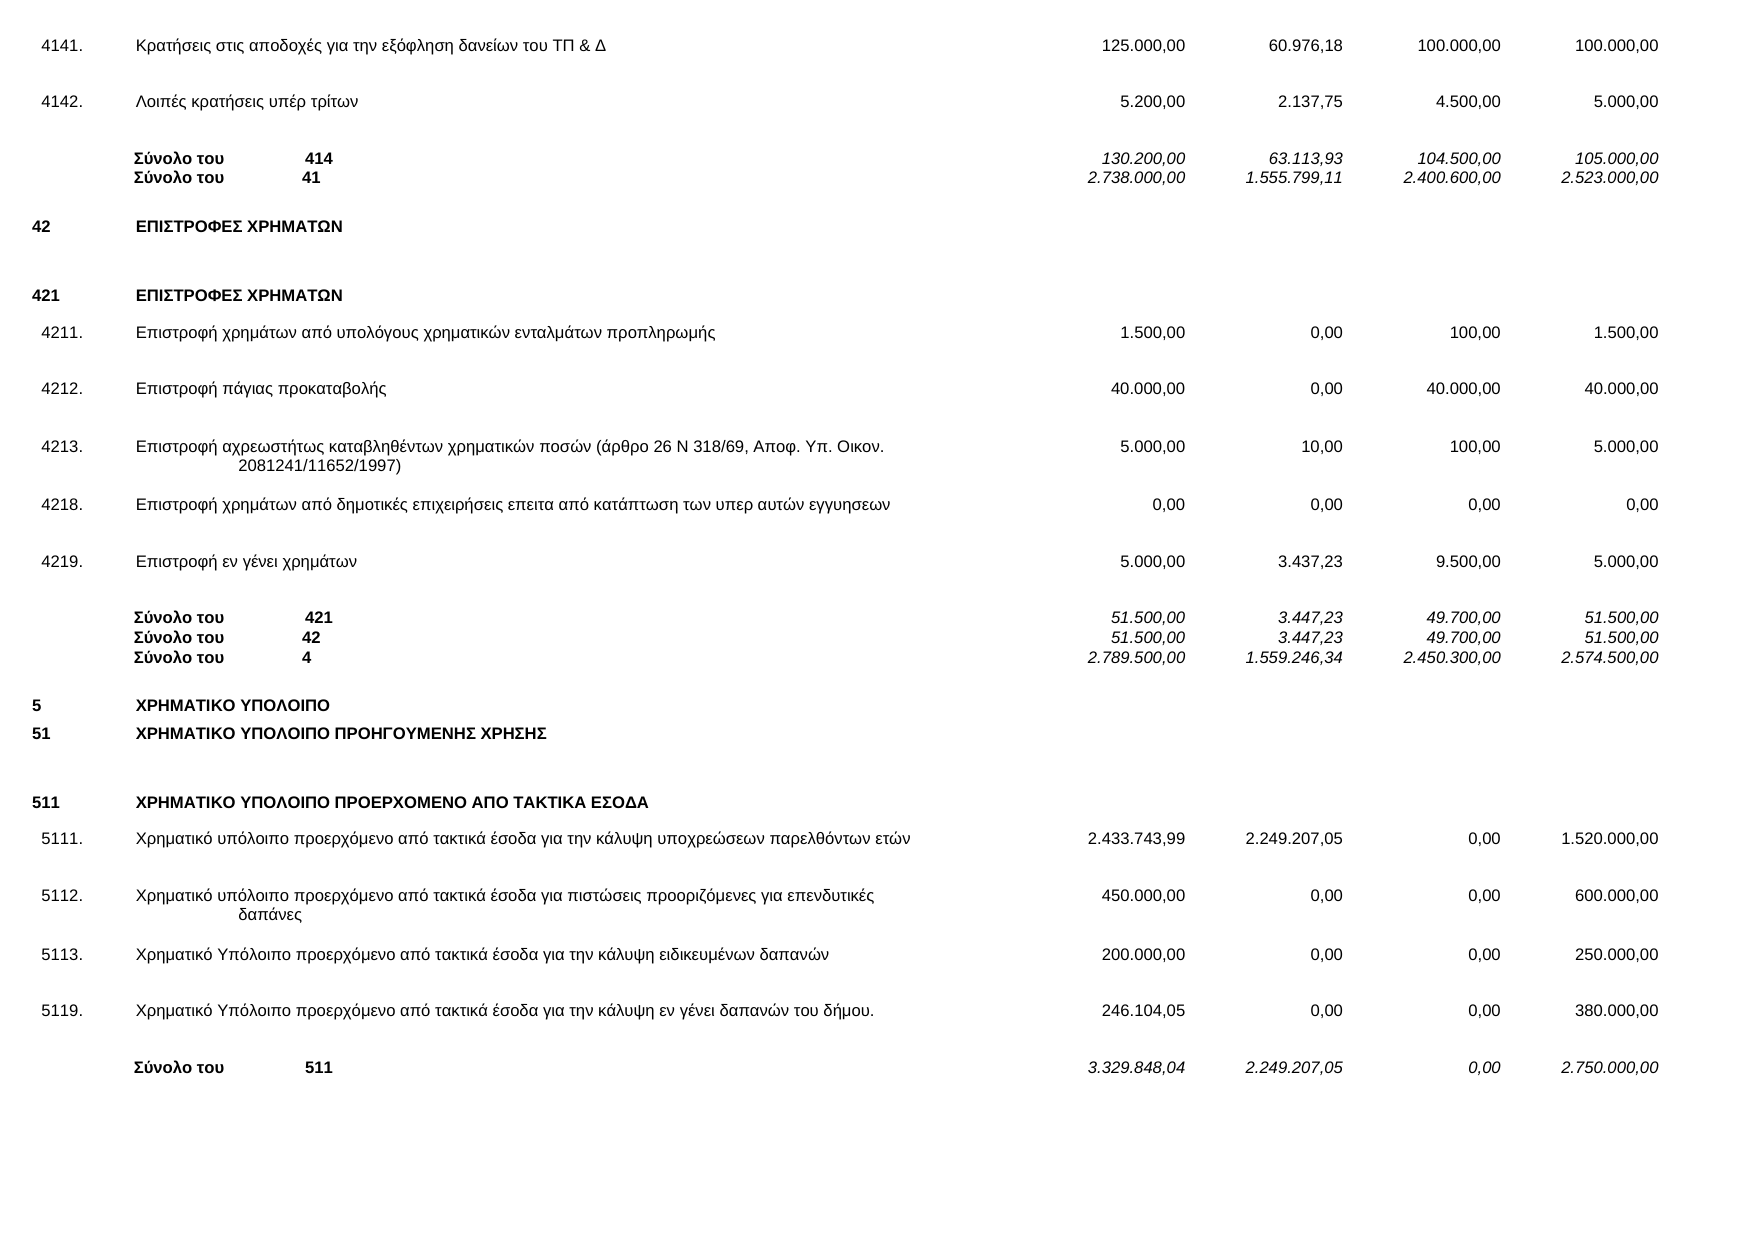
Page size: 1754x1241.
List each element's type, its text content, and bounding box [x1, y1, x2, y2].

text 4211. Επιστροφή χρημάτων από υπολόγους χρηματικών ενταλμάτων προπληρωμής 1.500,00 0,00 100,00 1.500,00 [32, 322, 1722, 342]
text Σύνολο του 42 51.500,00 3.447,23 49.700,00 51.500,00 [32, 628, 1722, 647]
text 5 ΧΡΗΜΑΤΙΚΟ ΥΠΟΛΟΙΠΟ [32, 696, 1722, 715]
text 5112. Χρηματικό υπόλοιπο προερχόμενο από τακτικά έσοδα για πιστώσεις προοριζόμενες για επενδυτικές 450.000,00 0,00 0,00 600.000,00 [32, 886, 1722, 905]
text 5113. Χρηματικό Υπόλοιπο προερχόμενο από τακτικά έσοδα για την κάλυψη ειδικευμένων δαπανών 200.000,00 0,00 0,00 250.000,00 [32, 944, 1722, 963]
text 51 ΧΡΗΜΑΤΙΚΟ ΥΠΟΛΟΙΠΟ ΠΡΟΗΓΟΥΜΕΝΗΣ ΧΡΗΣΗΣ [32, 724, 1722, 743]
text 4212. Επιστροφή πάγιας προκαταβολής 40.000,00 0,00 40.000,00 40.000,00 [32, 379, 1722, 398]
text Σύνολο του 511 3.329.848,04 2.249.207,05 0,00 2.750.000,00 [32, 1058, 1722, 1077]
text Σύνολο του 421 51.500,00 3.447,23 49.700,00 51.500,00 [32, 608, 1722, 627]
text 5111. Χρηματικό υπόλοιπο προερχόμενο από τακτικά έσοδα για την κάλυψη υποχρεώσεων παρελθόντων ετών 2.433.743,99 2.249.207,05 0,00 1.520.000,00 [32, 829, 1722, 848]
text δαπάνες [32, 905, 1722, 924]
text 4142. Λοιπές κρατήσεις υπέρ τρίτων 5.200,00 2.137,75 4.500,00 5.000,00 [32, 92, 1722, 111]
text 4141. Κρατήσεις στις αποδοχές για την εξόφληση δανείων του ΤΠ & Δ 125.000,00 60.976,18 100.000,00 100.000,00 [32, 35, 1722, 54]
text 5119. Χρηματικό Υπόλοιπο προερχόμενο από τακτικά έσοδα για την κάλυψη εν γένει δαπανών του δήμου. 246.104,05 0,00 0,00 380.000,00 [32, 1001, 1722, 1020]
text Σύνολο του 4 2.789.500,00 1.559.246,34 2.450.300,00 2.574.500,00 [32, 647, 1722, 667]
text 4213. Επιστροφή αχρεωστήτως καταβληθέντων χρηματικών ποσών (άρθρο 26 Ν 318/69, Αποφ. Υπ. Οικον. 5.000,00 10,00 100,00 5.000,00 [32, 436, 1722, 456]
text 42 ΕΠΙΣΤΡΟΦΕΣ ΧΡΗΜΑΤΩΝ [32, 217, 1722, 236]
text Σύνολο του 414 130.200,00 63.113,93 104.500,00 105.000,00 [32, 149, 1722, 168]
text 2081241/11652/1997) [32, 456, 1722, 475]
text Σύνολο του 41 2.738.000,00 1.555.799,11 2.400.600,00 2.523.000,00 [32, 168, 1722, 187]
text 421 ΕΠΙΣΤΡΟΦΕΣ ΧΡΗΜΑΤΩΝ [32, 286, 1722, 305]
text 4219. Επιστροφή εν γένει χρημάτων 5.000,00 3.437,23 9.500,00 5.000,00 [32, 552, 1722, 571]
text 511 ΧΡΗΜΑΤΙΚΟ ΥΠΟΛΟΙΠΟ ΠΡΟΕΡΧΟΜΕΝΟ ΑΠΟ ΤΑΚΤΙΚΑ ΕΣΟΔΑ [32, 793, 1722, 812]
text 4218. Επιστροφή χρημάτων από δημοτικές επιχειρήσεις επειτα από κατάπτωση των υπερ αυτών εγγυησεων 0,00 0,00 0,00 0,00 [32, 495, 1722, 514]
